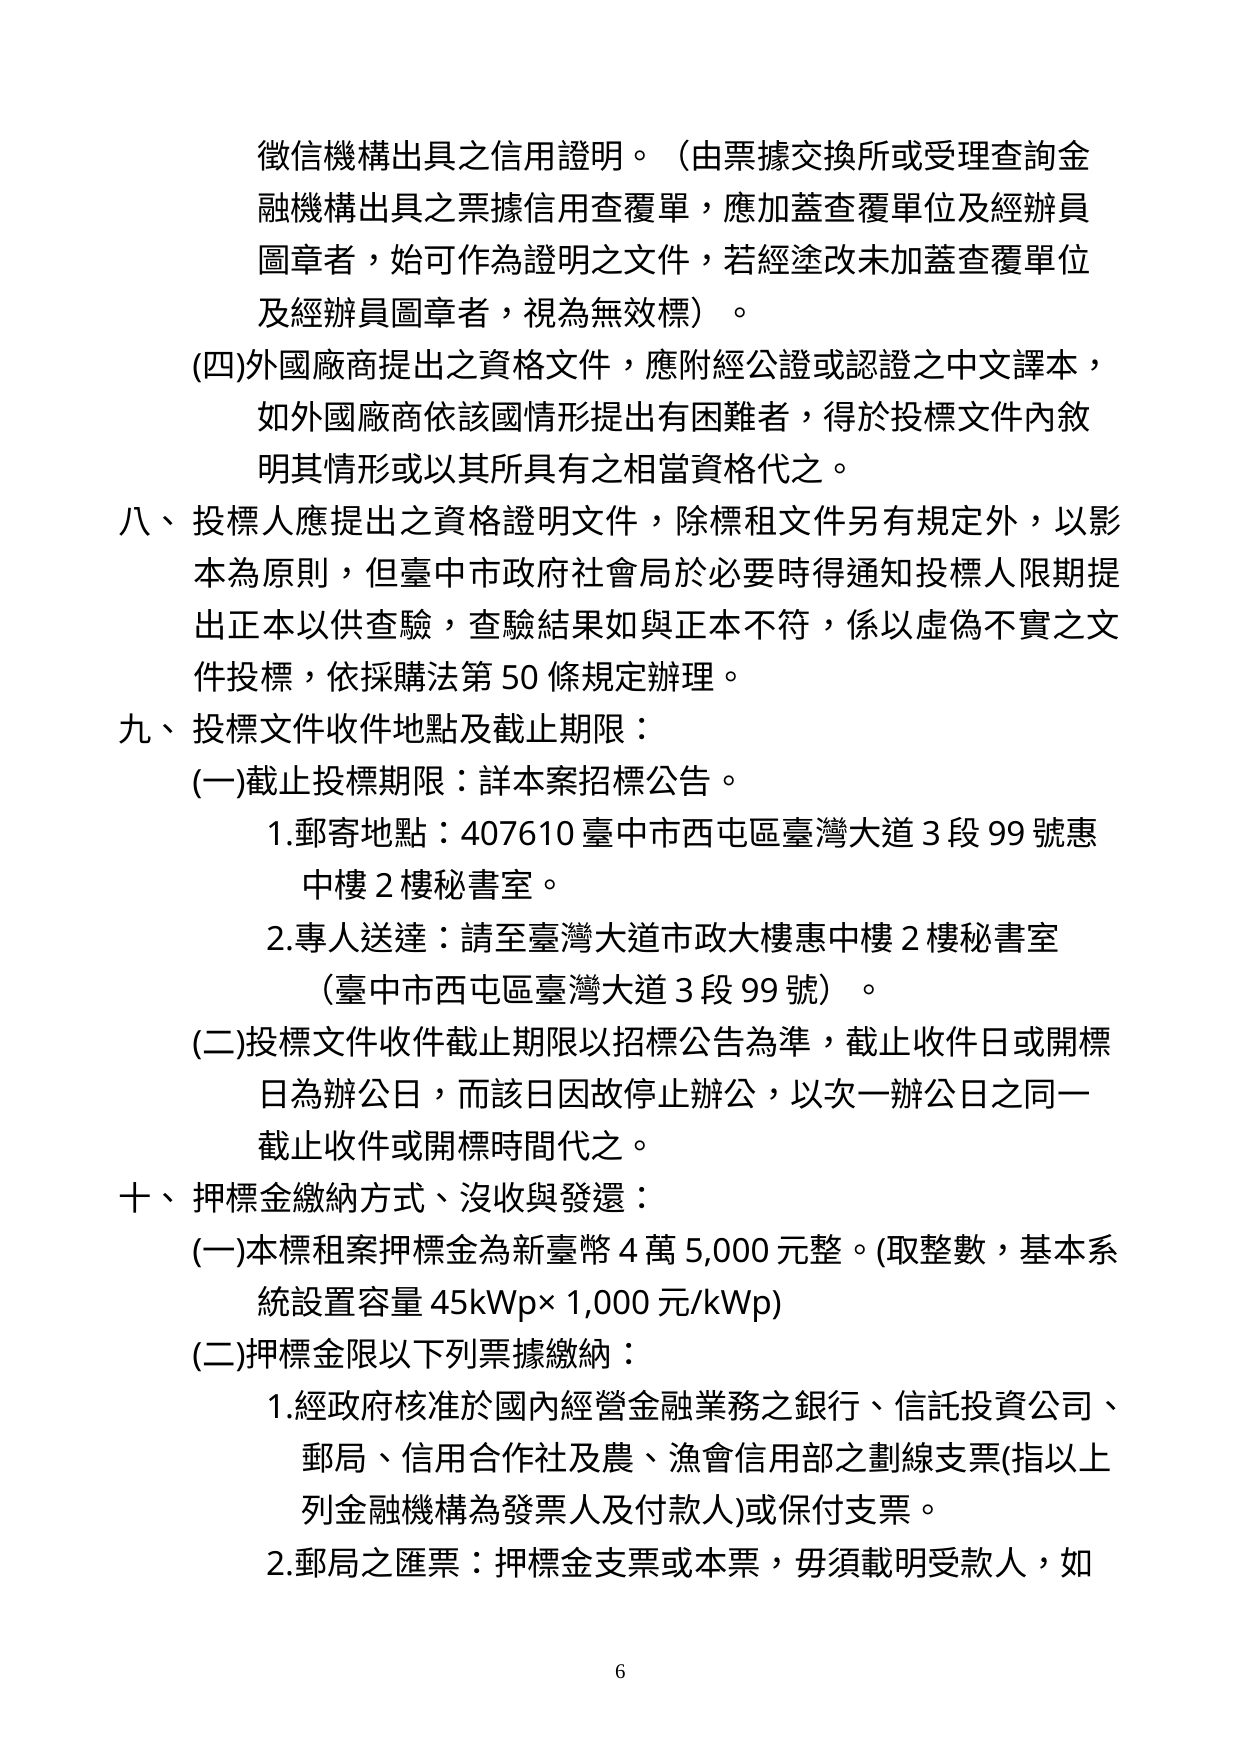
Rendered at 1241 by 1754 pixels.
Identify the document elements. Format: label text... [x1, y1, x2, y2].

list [192, 127, 1122, 335]
list 押標金限以下列票據繳納： [192, 1325, 1122, 1377]
list 郵寄地點：407610臺中市西屯區臺灣大道3段99號惠中樓2樓秘書室。 [266, 804, 1122, 908]
list 截止投標期限：詳本案招標公告。 [192, 752, 1122, 804]
list 投標人應提出之資格證明文件，除標租文件另有規定外，以影本為原則，但臺中市政府社會局於必要時得通知投標人限期提出正本以供查驗，查驗結果如與正本不符，係以虛偽不實之文件投標，依採購法第 50 條規定辦理。 [118, 492, 1122, 700]
list 經政府核准於國內經營金融業務之銀行、信託投資公司、郵局、信用合作社及農、漁會信用部之劃線支票(指以上列金融機構為發票人及付款人)或保付支票。 [266, 1377, 1122, 1533]
list 專人送達：請至臺灣大道市政大樓惠中樓2樓秘書室（臺中市西屯區臺灣大道3段99號）。 [266, 908, 1122, 1012]
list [266, 1533, 1122, 1585]
list 本標租案押標金為新臺幣4萬5,000元整。(取整數，基本系統設置容量45kWp× 1,000元/kWp) [192, 1221, 1122, 1325]
list 押標金繳納方式、沒收與發還： [118, 1169, 1122, 1221]
list 投標文件收件地點及截止期限： [118, 700, 1122, 752]
list 外國廠商提出之資格文件，應附經公證或認證之中文譯本，如外國廠商依該國情形提出有困難者，得於投標文件內敘明其情形或以其所具有之相當資格代之。 [192, 335, 1122, 492]
list 投標文件收件截止期限以招標公告為準，截止收件日或開標日為辦公日，而該日因故停止辦公，以次一辦公日之同一截止收件或開標時間代之。 [192, 1012, 1122, 1169]
